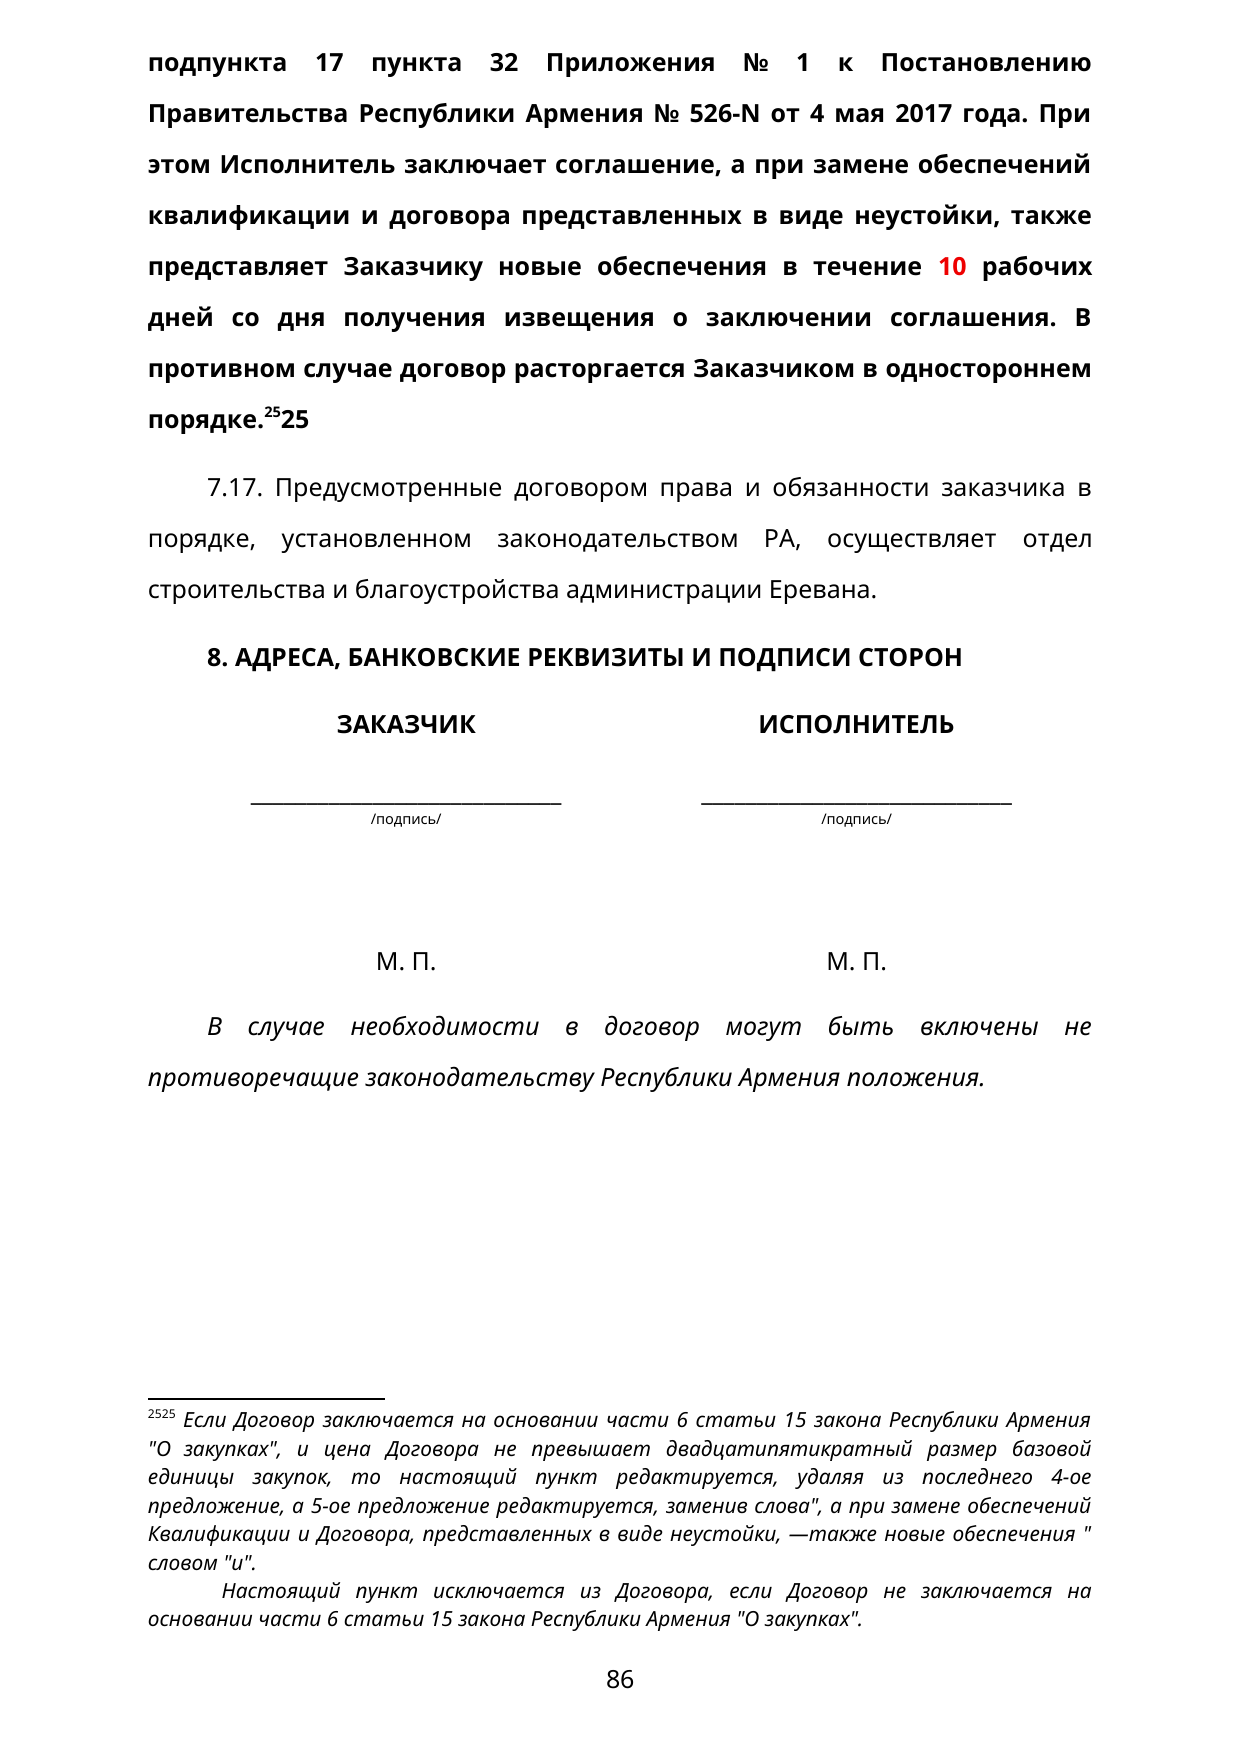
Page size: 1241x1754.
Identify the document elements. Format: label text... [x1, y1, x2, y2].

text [148, 44, 1092, 436]
text 8. АДРЕСА, БАНКОВСКИЕ РЕКВИЗИТЫ И ПОДПИСИ СТОРОН [148, 639, 1092, 673]
text 7.17. Предусмотренные договором права и обязанности заказчика в порядке, установленном законодательством РА, осуществляет oтдел строительства и благоустройства администрации Еревана. [148, 469, 1092, 606]
table_header ИСПОЛНИТЕЛЬ ____________________________ /подпись/ М. П. [642, 707, 1071, 1009]
text В случае необходимости в договор могут быть включены не противоречащие законодательству Республики Армения положения. [148, 1009, 1092, 1094]
table_header ЗАКАЗЧИК ____________________________ /подпись/ М. П. [170, 707, 642, 1009]
